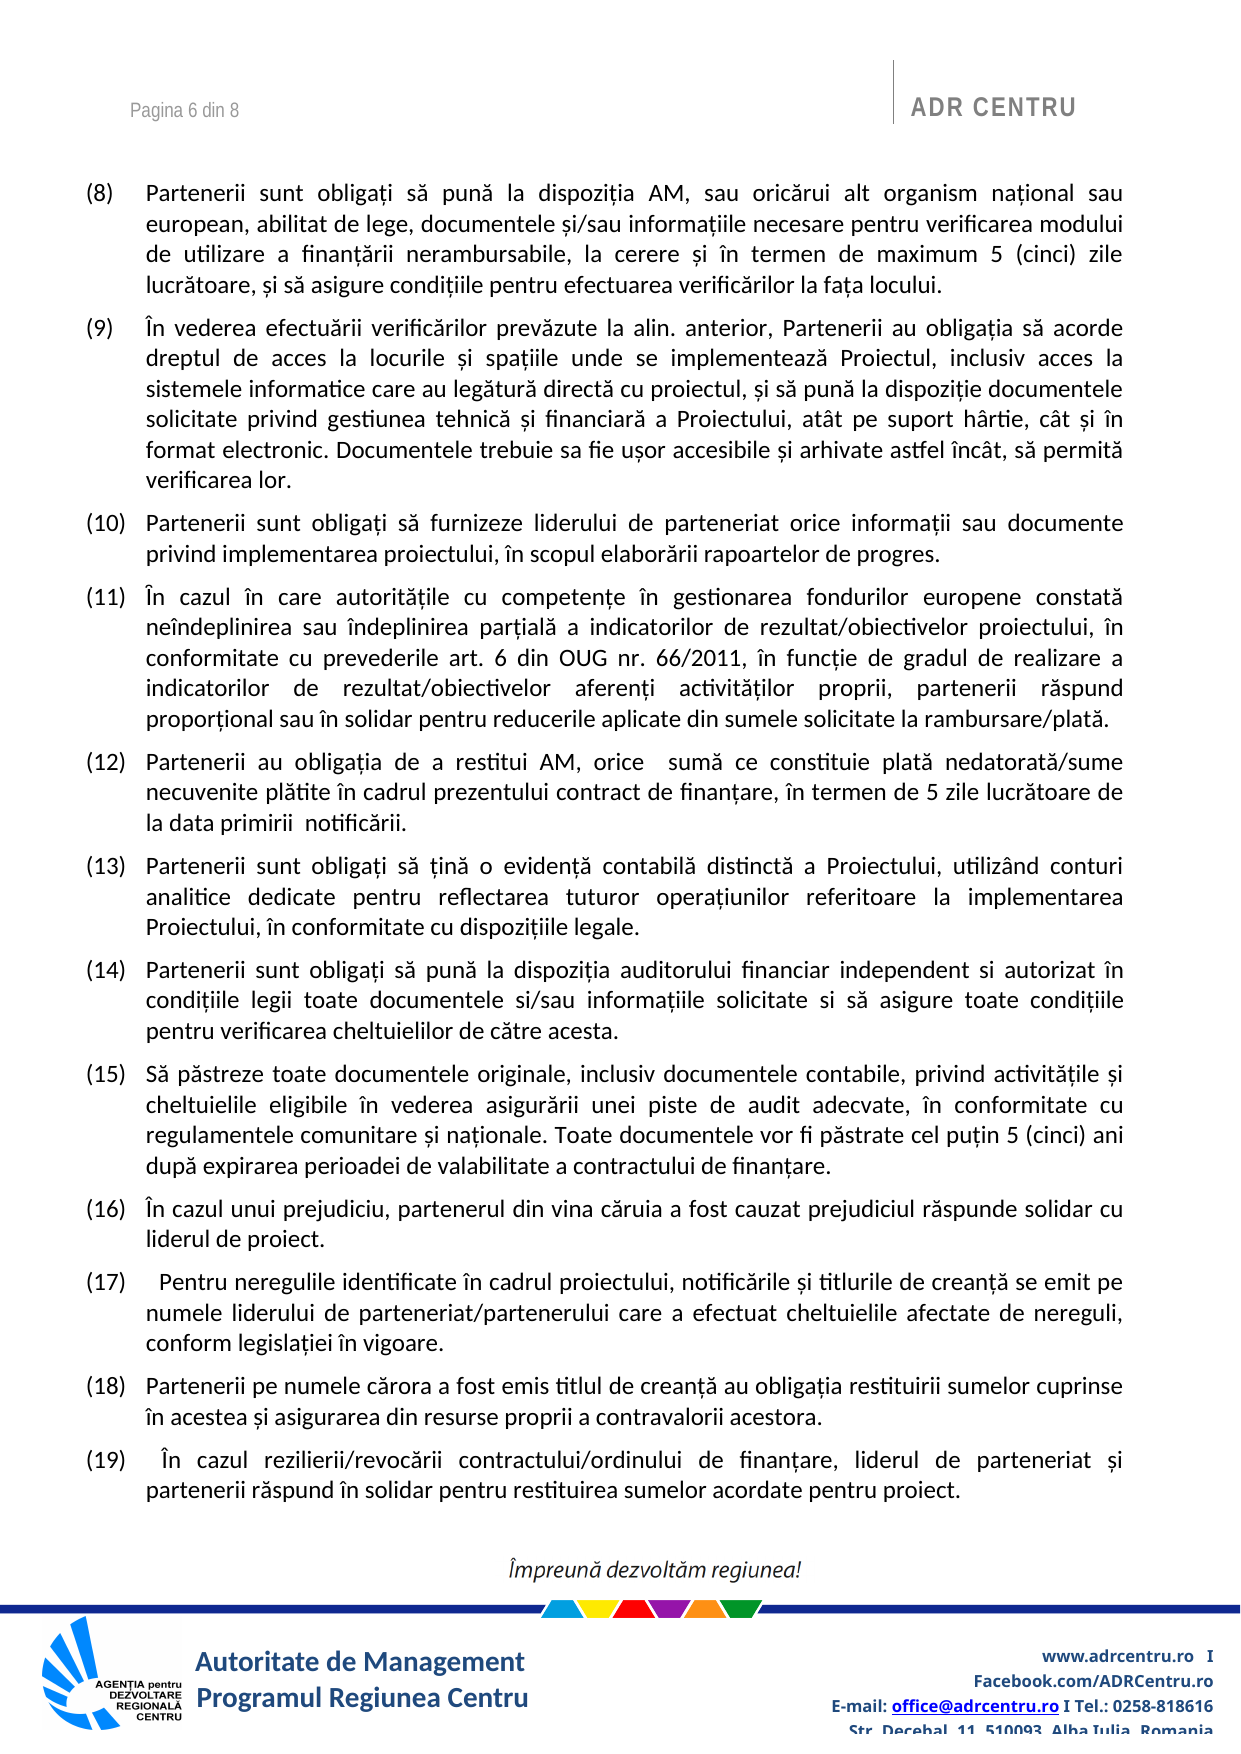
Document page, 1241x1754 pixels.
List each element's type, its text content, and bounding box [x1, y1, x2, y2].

list Ȋn cazul în care autoritățile cu competențe în gestionarea fondurilor europene constată neîndeplinirea sau îndeplinirea parțială a indicatorilor de rezultat/obiectivelor proiectului, în conformitate cu prevederile art. 6 din OUG nr. 66/2011, în funcție de gradul de realizare a indicatorilor de rezultat/obiectivelor aferenți activităților proprii, partenerii răspund proporțional sau în solidar pentru reducerile aplicate din sumele solicitate la rambursare/plată. [86, 581, 1125, 733]
list Partenerii au obligația de a restitui AM, orice sumă ce constituie plată nedatorată/sume necuvenite plătite în cadrul prezentului contract de finanțare, în termen de 5 zile lucrătoare de la data primirii notificării. [86, 746, 1125, 838]
list În vederea efectuării verificărilor prevăzute la alin. anterior, Partenerii au obligația să acorde dreptul de acces la locurile și spațiile unde se implementează Proiectul, inclusiv acces la sistemele informatice care au legătură directă cu proiectul, și să pună la dispoziție documentele solicitate privind gestiunea tehnică și financiară a Proiectului, atât pe suport hârtie, cât și în format electronic. Documentele trebuie sa fie ușor accesibile și arhivate astfel încât, să permită verificarea lor. [86, 312, 1125, 495]
picture [574, 1600, 1241, 1618]
list Partenerii sunt obligați să pună la dispoziția AM, sau oricărui alt organism național sau european, abilitat de lege, documentele și/sau informațiile necesare pentru verificarea modului de utilizare a finanțării nerambursabile, la cerere și în termen de maximum 5 (cinci) zile lucrătoare, și să asigure condițiile pentru efectuarea verificărilor la fața locului. [86, 177, 1125, 299]
picture [0, 1600, 550, 1730]
list Pentru neregulile identificate în cadrul proiectului, notificările și titlurile de creanță se emit pe numele liderului de parteneriat/partenerului care a efectuat cheltuielile afectate de nereguli, conform legislației în vigoare. [86, 1266, 1125, 1358]
list Partenerii pe numele cărora a fost emis titlul de creanță au obligația restituirii sumelor cuprinse în acestea și asigurarea din resurse proprii a contravalorii acestora. [86, 1370, 1125, 1431]
list Partenerii sunt obligați să pună la dispoziția auditorului financiar independent si autorizat în condițiile legii toate documentele si/sau informațiile solicitate si să asigure toate condițiile pentru verificarea cheltuielilor de către acesta. [86, 954, 1125, 1046]
list Să păstreze toate documentele originale, inclusiv documentele contabile, privind activitățile și cheltuielile eligibile în vederea asigurării unei piste de audit adecvate, în conformitate cu regulamentele comunitare și naționale. Toate documentele vor fi păstrate cel puțin 5 (cinci) ani după expirarea perioadei de valabilitate a contractului de finanțare. [86, 1058, 1125, 1180]
list În cazul rezilierii/revocării contractului/ordinului de finanțare, liderul de parteneriat și partenerii răspund în solidar pentru restituirea sumelor acordate pentru proiect. [86, 1444, 1125, 1505]
picture [495, 1556, 814, 1583]
list Partenerii sunt obligați să țină o evidență contabilă distinctă a Proiectului, utilizând conturi analitice dedicate pentru reflectarea tuturor operațiunilor referitoare la implementarea Proiectului, în conformitate cu dispozițiile legale. [86, 850, 1125, 942]
list În cazul unui prejudiciu, partenerul din vina căruia a fost cauzat prejudiciul răspunde solidar cu liderul de proiect. [86, 1193, 1125, 1254]
list Partenerii sunt obligați să furnizeze liderului de parteneriat orice informații sau documente privind implementarea proiectului, în scopul elaborării rapoartelor de progres. [86, 507, 1125, 568]
